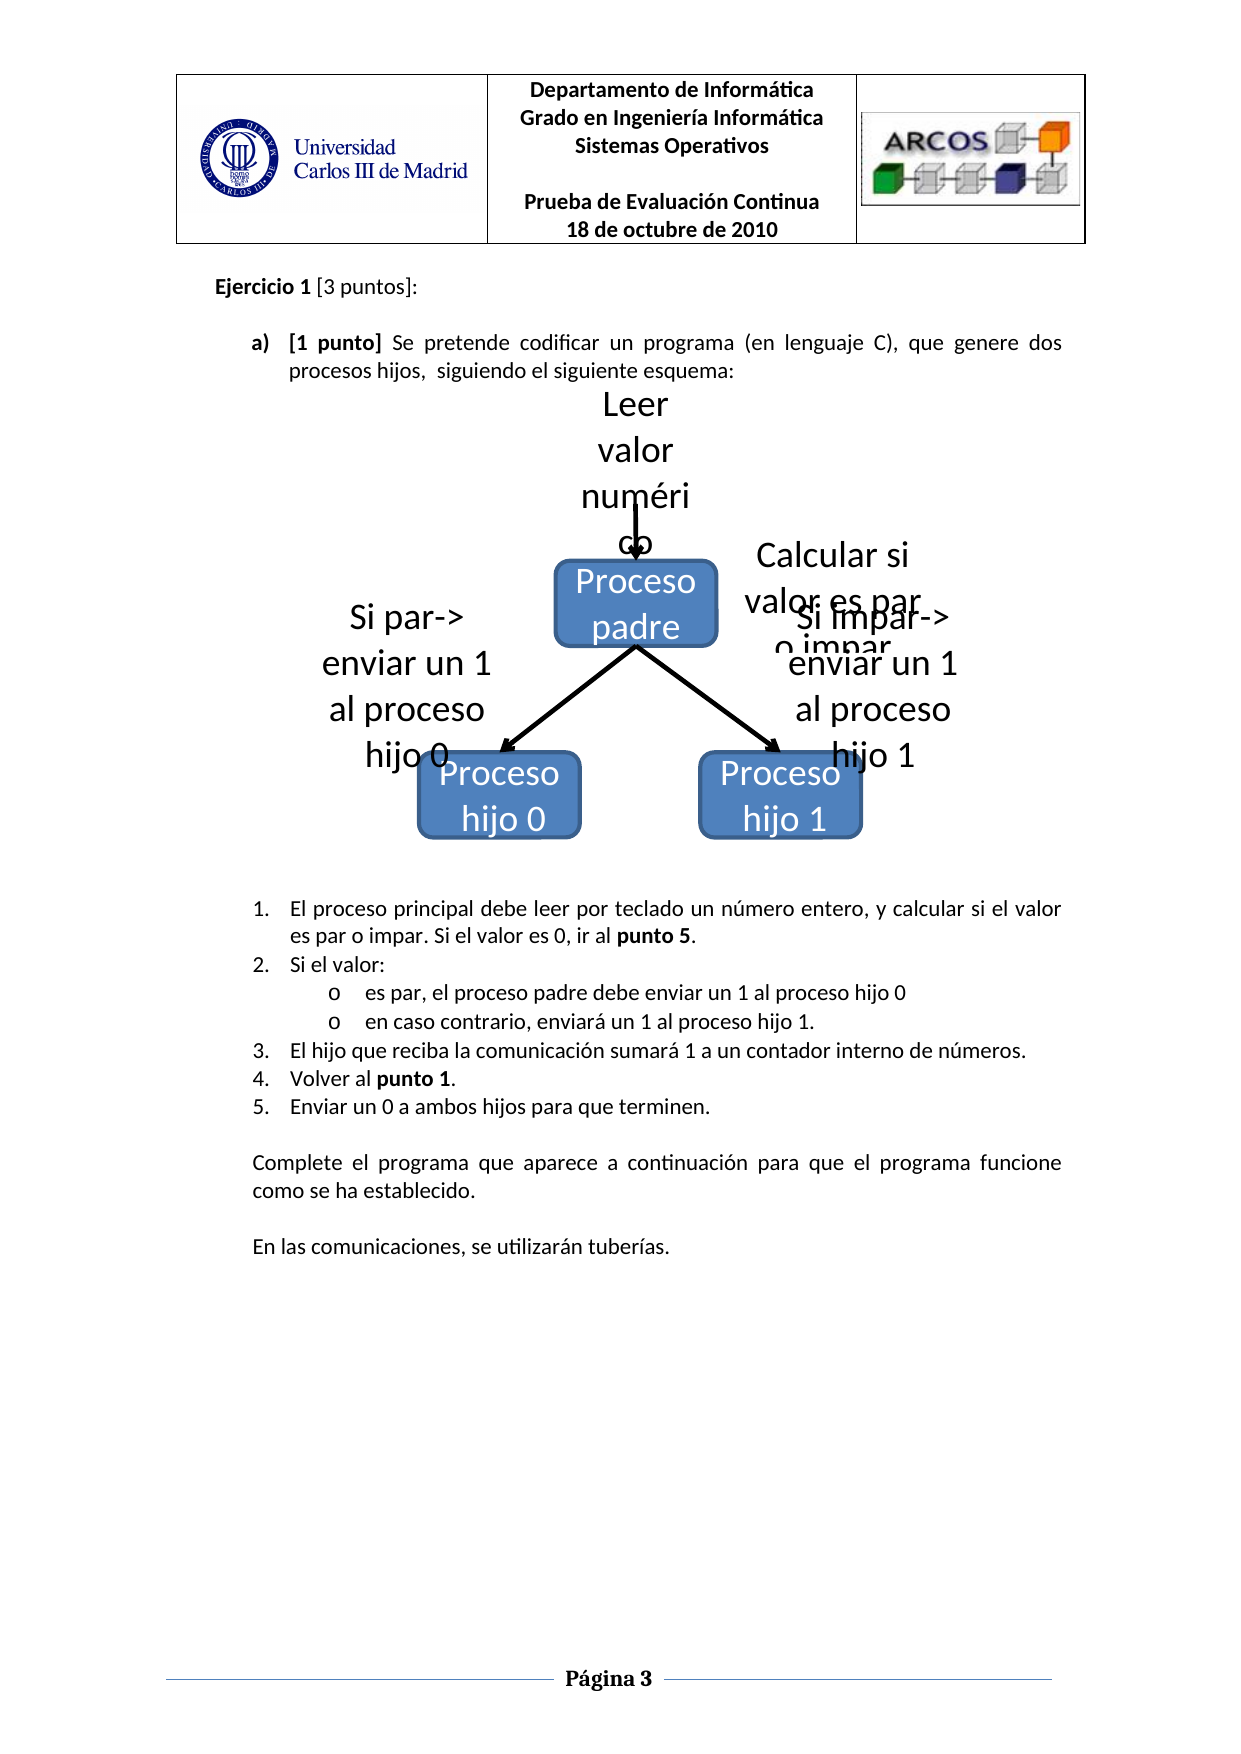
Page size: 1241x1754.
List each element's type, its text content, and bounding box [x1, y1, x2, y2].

list en caso contrario, enviará un 1 al proceso hijo 1. [327, 1007, 1063, 1036]
list El proceso principal debe leer por teclado un número entero, y calcular si el valor es par o impar. Si el valor es 0, ir al punto 5. [252, 894, 1063, 950]
picture [861, 112, 1081, 206]
list Volver al punto 1. [252, 1064, 1063, 1092]
list es par, el proceso padre debe enviar un 1 al proceso hijo 0 [327, 978, 1063, 1007]
list [1 punto] Se pretende codificar un programa (en lenguaje C), que genere dos procesos hijos, siguiendo el siguiente esquema: [251, 328, 1063, 384]
text En las comunicaciones, se utilizarán tuberías. [252, 1232, 1063, 1260]
list El hijo que reciba la comunicación sumará 1 a un contador interno de números. [252, 1036, 1063, 1064]
list Si el valor: [252, 950, 1063, 978]
list Enviar un 0 a ambos hijos para que terminen. [252, 1092, 1063, 1120]
picture [178, 105, 486, 213]
text Complete el programa que aparece a continuación para que el programa funcione como se ha establecido. [252, 1148, 1063, 1204]
text Ejercicio 1 [3 puntos]: [215, 272, 1063, 300]
